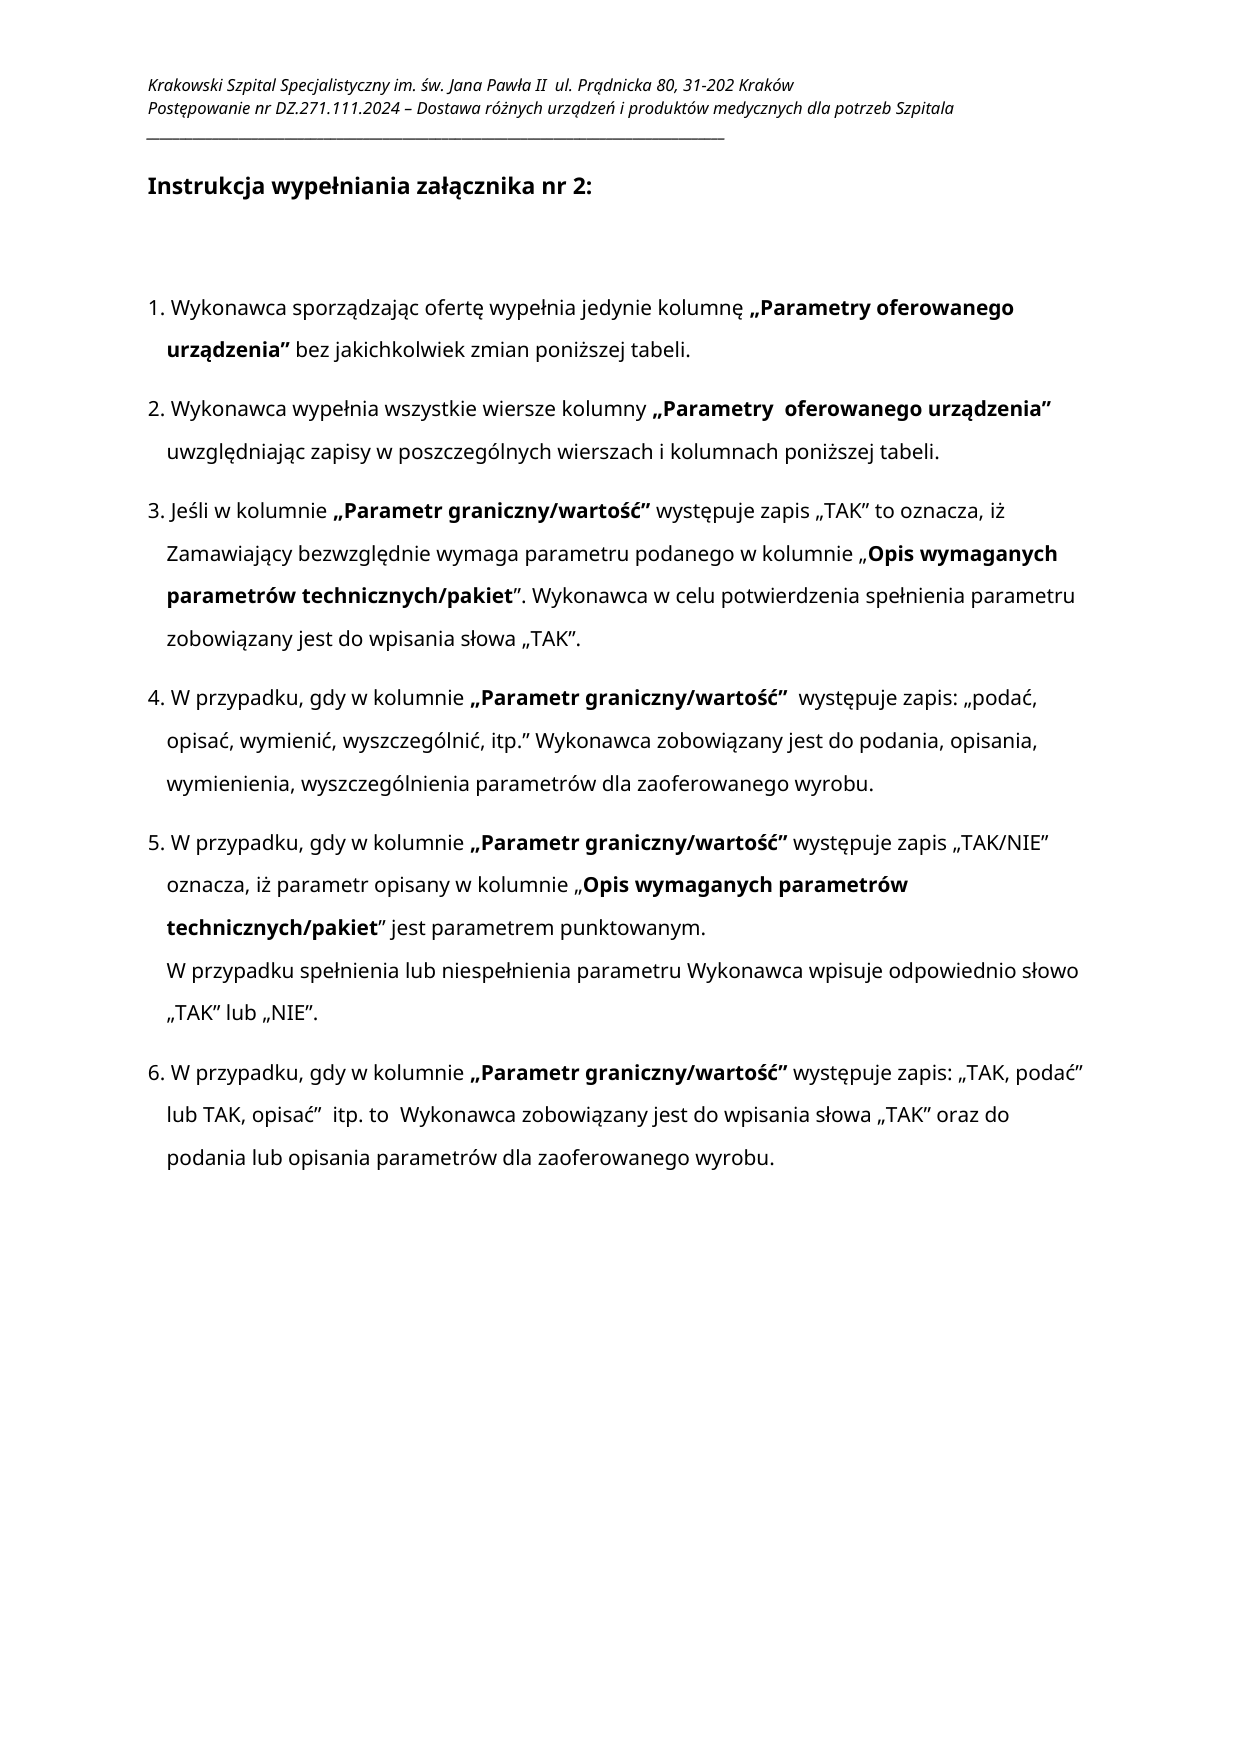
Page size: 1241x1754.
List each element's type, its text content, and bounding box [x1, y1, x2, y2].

text 5. W przypadku, gdy w kolumnie „Parametr graniczny/wartość” występuje zapis „TAK/NIE” oznacza, iż parametr opisany w kolumnie „Opis wymaganych parametrów technicznych/pakiet” jest parametrem punktowanym. W przypadku spełnienia lub niespełnienia parametru Wykonawca wpisuje odpowiednio słowo „TAK” lub „NIE”. [148, 828, 1093, 1027]
text 2. Wykonawca wypełnia wszystkie wiersze kolumny „Parametry oferowanego urządzenia” uwzględniając zapisy w poszczególnych wierszach i kolumnach poniższej tabeli. [148, 394, 1093, 466]
text 3. Jeśli w kolumnie „Parametr graniczny/wartość” występuje zapis „TAK” to oznacza, iż Zamawiający bezwzględnie wymaga parametru podanego w kolumnie „Opis wymaganych parametrów technicznych/pakiet”. Wykonawca w celu potwierdzenia spełnienia parametru zobowiązany jest do wpisania słowa „TAK”. [148, 496, 1093, 653]
text Instrukcja wypełniania załącznika nr 2: [148, 170, 1093, 201]
text 4. W przypadku, gdy w kolumnie „Parametr graniczny/wartość” występuje zapis: „podać, opisać, wymienić, wyszczególnić, itp.” Wykonawca zobowiązany jest do podania, opisania, wymienienia, wyszczególnienia parametrów dla zaoferowanego wyrobu. [148, 683, 1093, 797]
text 1. Wykonawca sporządzając ofertę wypełnia jedynie kolumnę „Parametry oferowanego urządzenia” bez jakichkolwiek zmian poniższej tabeli. [148, 293, 1093, 364]
text 6. W przypadku, gdy w kolumnie „Parametr graniczny/wartość” występuje zapis: „TAK, podać” lub TAK, opisać” itp. to Wykonawca zobowiązany jest do wpisania słowa „TAK” oraz do podania lub opisania parametrów dla zaoferowanego wyrobu. [148, 1058, 1093, 1171]
